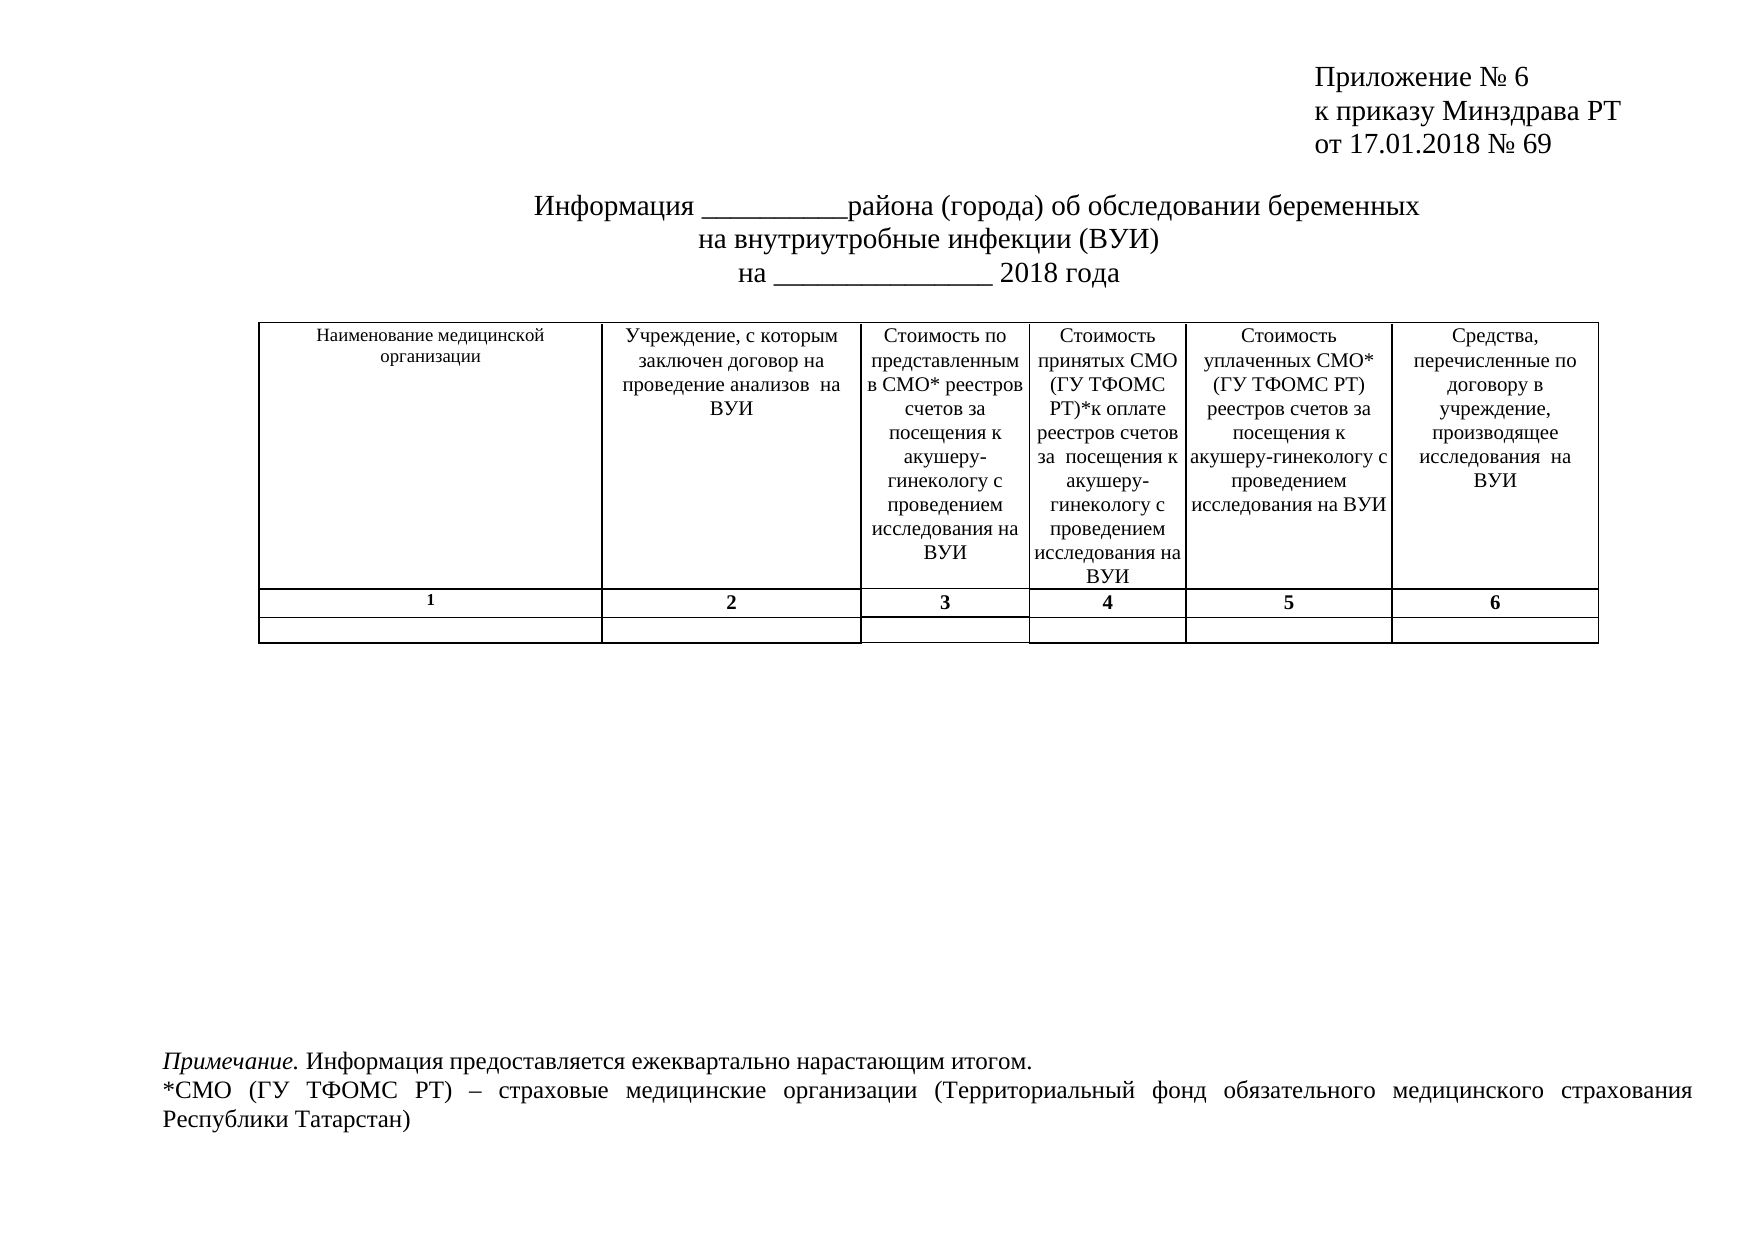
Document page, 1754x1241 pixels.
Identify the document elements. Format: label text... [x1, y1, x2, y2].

text к приказу Минздрава РТ [1314, 93, 1695, 126]
table_cell [1393, 618, 1598, 642]
table_header Стоимость по представленным в СМО* реестров счетов за посещения к акушеру-гинекологу с проведением исследования на ВУИ [862, 323, 1029, 588]
table_cell 2 [603, 590, 860, 616]
table_cell [862, 618, 1029, 642]
table_cell 3 [862, 589, 1029, 616]
text на _______________ 2018 года [162, 255, 1695, 288]
table_header Стоимость уплаченных СМО* (ГУ ТФОМС РТ) реестров счетов за посещения к акушеру-гинекологу с проведением исследования на ВУИ [1187, 323, 1392, 588]
table_header Учреждение, с которым заключен договор на проведение анализов на ВУИ [603, 323, 861, 588]
text Приложение № 6 [1314, 59, 1695, 93]
table_header Наименование медицинской организации [260, 323, 602, 588]
table_cell 5 [1187, 590, 1391, 616]
text на внутриутробные инфекции (ВУИ) [162, 221, 1695, 255]
table_cell 4 [1030, 590, 1185, 616]
table_cell [1187, 618, 1391, 642]
table_cell 6 [1393, 590, 1598, 616]
text Примечание. Информация предоставляется ежеквартально нарастающим итогом. [162, 1046, 1695, 1075]
text от 17.01.2018 № 69 [1314, 126, 1695, 160]
table_cell [260, 618, 601, 642]
table_cell 1 [260, 590, 601, 616]
table_cell [1030, 618, 1185, 642]
text *СМО (ГУ ТФОМС РТ) – страховые медицинские организации (Территориальный фонд обязательного медицинского страхования Республики Татарстан) [162, 1075, 1695, 1132]
text Информация __________района (города) об обследовании беременных [162, 188, 1695, 221]
table_header Стоимость принятых СМО (ГУ ТФОМС РТ)*к оплате реестров счетов за посещения к акушеру-гинекологу с проведением исследования на ВУИ [1030, 323, 1186, 588]
table_cell [603, 618, 860, 642]
table_header Средства, перечисленные по договору в учреждение, производящее исследования на ВУИ [1393, 323, 1598, 588]
